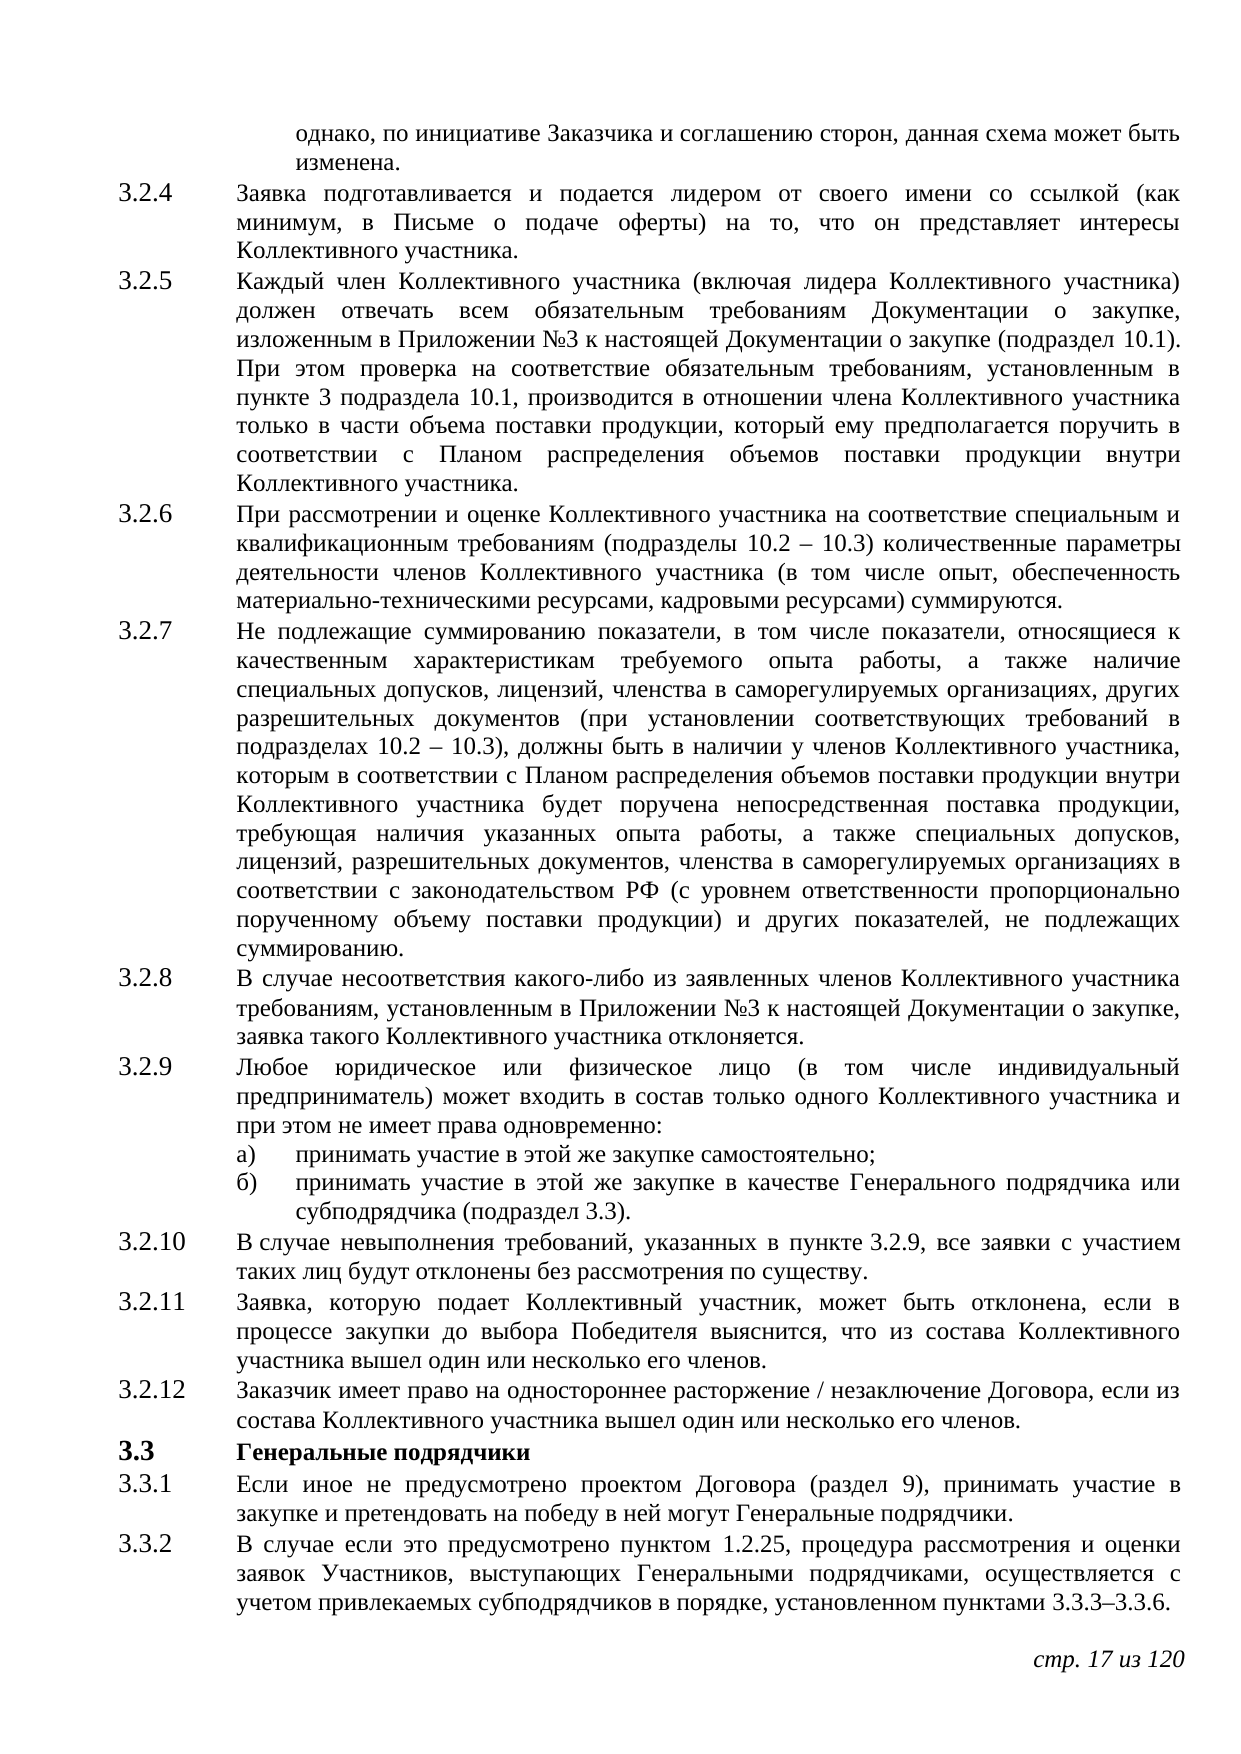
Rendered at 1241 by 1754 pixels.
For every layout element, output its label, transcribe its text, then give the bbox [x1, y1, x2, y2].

text принимать участие в этой же закупке самостоятельно; [236, 1139, 1181, 1167]
text Каждый член Коллективного участника (включая лидера Коллективного участника) должен отвечать всем обязательным требованиям Документации о закупке, изложенным в Приложении №3 к настоящей Документации о закупке (подраздел 10.1). При этом проверка на соответствие обязательным требованиям, установленным в пункте 3 подраздела 10.1, производится в отношении члена Коллективного участника только в части объема поставки продукции, который ему предполагается поручить в соответствии с Планом распределения объемов поставки продукции внутри Коллективного участника. [118, 264, 1181, 497]
text Не подлежащие суммированию показатели, в том числе показатели, относящиеся к качественным характеристикам требуемого опыта работы, а также наличие специальных допусков, лицензий, членства в саморегулируемых организациях, других разрешительных документов (при установлении соответствующих требований в подразделах 10.2 – 10.3), должны быть в наличии у членов Коллективного участника, которым в соответствии с Планом распределения объемов поставки продукции внутри Коллективного участника будет поручена непосредственная поставка продукции, требующая наличия указанных опыта работы, а также специальных допусков, лицензий, разрешительных документов, членства в саморегулируемых организациях в соответствии с законодательством РФ (с уровнем ответственности пропорционально порученному объему поставки продукции) и других показателей, не подлежащих суммированию. [118, 614, 1181, 961]
text В случае несоответствия какого-либо из заявленных членов Коллективного участника требованиям, установленным в Приложении №3 к настоящей Документации о закупке, заявка такого Коллективного участника отклоняется. [118, 961, 1181, 1050]
text При рассмотрении и оценке Коллективного участника на соответствие специальным и квалификационным требованиям (подразделы 10.2 – 10.3) количественные параметры деятельности членов Коллективного участника (в том числе опыт, обеспеченность материально-техническими ресурсами, кадровыми ресурсами) суммируются. [118, 497, 1181, 614]
text Любое юридическое или физическое лицо (в том числе индивидуальный предприниматель) может входить в состав только одного Коллективного участника и при этом не имеет права одновременно: [118, 1050, 1181, 1139]
text Если иное не предусмотрено проектом Договора (раздел 9), принимать участие в закупке и претендовать на победу в ней могут Генеральные подрядчики. [118, 1467, 1181, 1527]
text Заявка, которую подает Коллективный участник, может быть отклонена, если в процессе закупки до выбора Победителя выяснится, что из состава Коллективного участника вышел один или несколько его членов. [118, 1285, 1181, 1373]
text В случае если это предусмотрено пунктом 1.2.25, процедура рассмотрения и оценки заявок Участников, выступающих Генеральными подрядчиками, осуществляется с учетом привлекаемых субподрядчиков в порядке, установленном пунктами 3.3.3–3.3.6. [118, 1527, 1181, 1616]
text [236, 118, 1181, 176]
text принимать участие в этой же закупке в качестве Генерального подрядчика или субподрядчика (подраздел 3.3). [236, 1167, 1181, 1225]
text В случае невыполнения требований, указанных в пункте 3.2.9, все заявки с участием таких лиц будут отклонены без рассмотрения по существу. [118, 1225, 1181, 1285]
text Заявка подготавливается и подается лидером от своего имени со ссылкой (как минимум, в Письме о подаче оферты) на то, что он представляет интересы Коллективного участника. [118, 176, 1181, 264]
text Заказчик имеет право на одностороннее расторжение / незаключение Договора, если из состава Коллективного участника вышел один или несколько его членов. [118, 1373, 1181, 1433]
subtitle Генеральные подрядчики [118, 1433, 1181, 1467]
